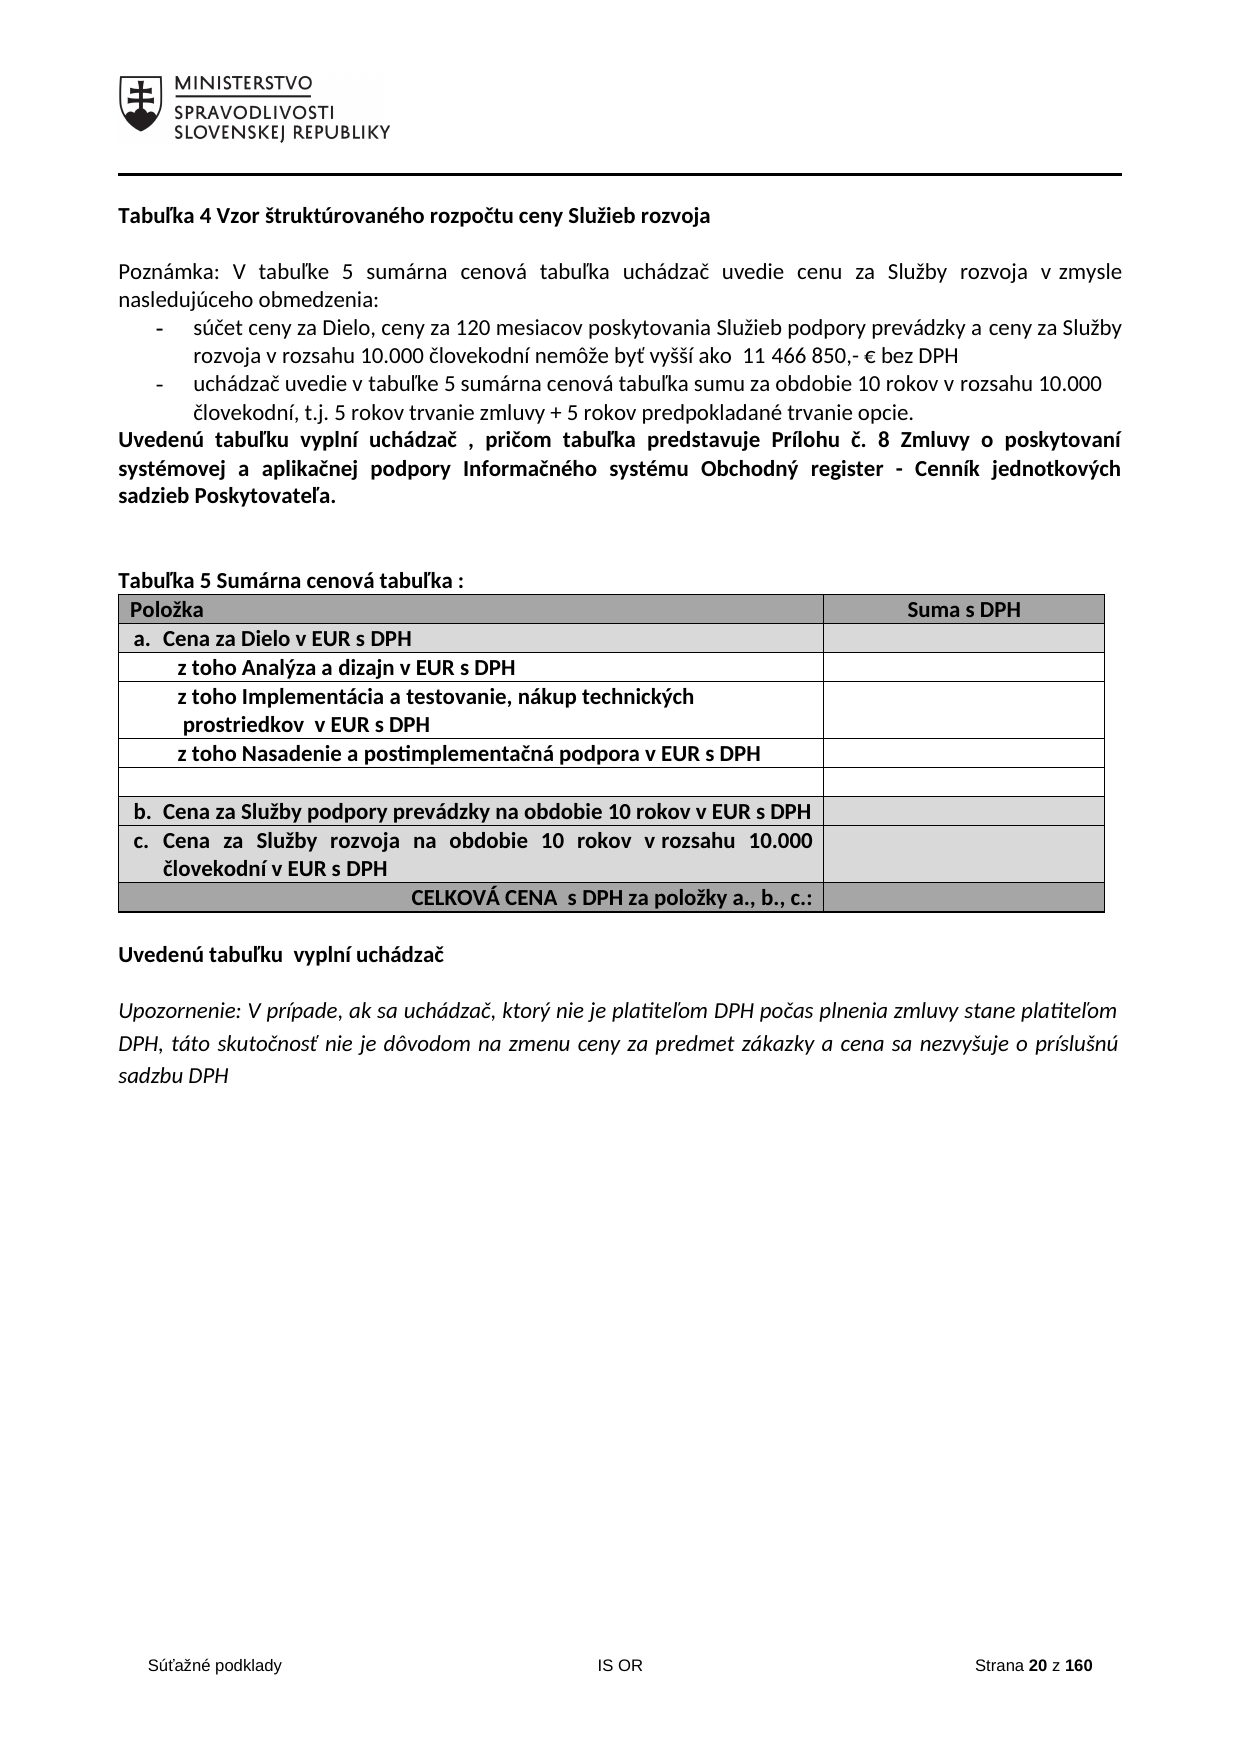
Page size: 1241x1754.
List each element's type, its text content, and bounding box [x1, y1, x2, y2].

table_cell [824, 682, 1104, 738]
table_cell Cena za Služby podpory prevádzky na obdobie 10 rokov v EUR s DPH [119, 797, 823, 825]
text Upozornenie: V prípade, ak sa uchádzač, ktorý nie je platiteľom DPH počas plnenia zmluvy stane platiteľom DPH, táto skutočnosť nie je dôvodom na zmenu ceny za predmet zákazky a cena sa nezvyšuje o príslušnú sadzbu DPH [118, 996, 1122, 1089]
text Uvedenú tabuľku vyplní uchádzač [118, 940, 1122, 968]
table_cell [824, 624, 1104, 652]
table_cell [824, 797, 1104, 825]
table_header Suma s DPH [824, 595, 1104, 623]
table_cell z toho Implementácia a testovanie, nákup technických prostriedkov v EUR s DPH [119, 682, 823, 738]
table_cell [824, 826, 1104, 882]
list uchádzač uvedie v tabuľke 5 sumárna cenová tabuľka sumu za obdobie 10 rokov v rozsahu 10.000 človekodní, t.j. 5 rokov trvanie zmluvy + 5 rokov predpokladané trvanie opcie. [156, 369, 1122, 426]
table_cell z toho Analýza a dizajn v EUR s DPH [119, 653, 823, 681]
table_cell [119, 768, 823, 796]
table_header Položka [119, 595, 823, 623]
text Tabuľka 5 Sumárna cenová tabuľka : [118, 566, 1122, 594]
table_cell z toho Nasadenie a postimplementačná podpora v EUR s DPH [119, 739, 823, 767]
table_cell CELKOVÁ CENA s DPH za položky a., b., c.: [119, 883, 823, 911]
text Tabuľka 4 Vzor štruktúrovaného rozpočtu ceny Služieb rozvoja [118, 201, 1122, 229]
text Poznámka: V tabuľke 5 sumárna cenová tabuľka uchádzač uvedie cenu za Služby rozvoja v zmysle nasledujúceho obmedzenia: [118, 257, 1122, 313]
table_cell Cena za Dielo v EUR s DPH [119, 624, 823, 652]
table_cell [824, 653, 1104, 681]
table_cell [824, 768, 1104, 796]
table_cell [824, 883, 1104, 911]
picture [118, 73, 390, 144]
table_cell Cena za Služby rozvoja na obdobie 10 rokov v rozsahu 10.000 človekodní v EUR s DPH [119, 826, 823, 882]
table_cell [824, 739, 1104, 767]
list súčet ceny za Dielo, ceny za 120 mesiacov poskytovania Služieb podpory prevádzky a ceny za Služby rozvoja v rozsahu 10.000 človekodní nemôže byť vyšší ako 11 466 850,- € bez DPH [156, 313, 1122, 369]
